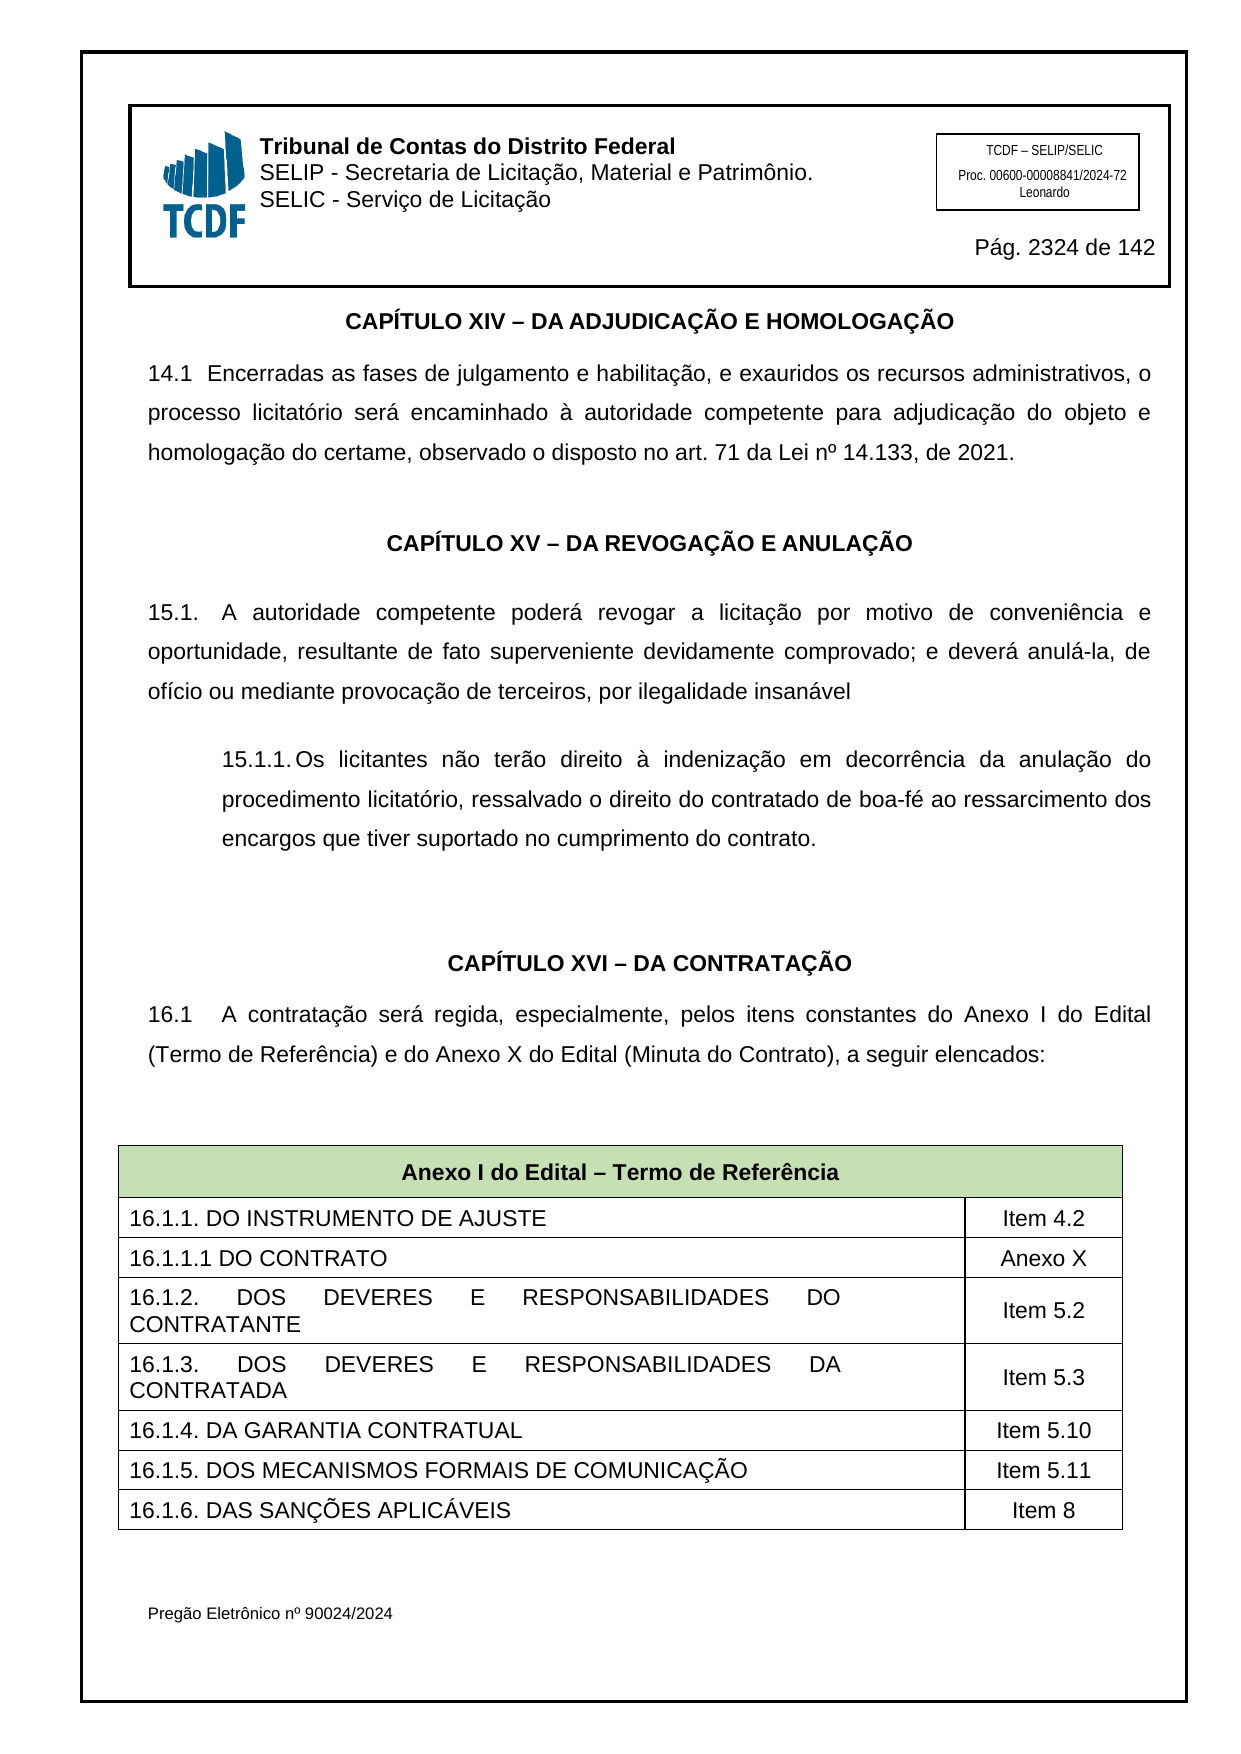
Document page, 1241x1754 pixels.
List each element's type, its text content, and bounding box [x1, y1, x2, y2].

table_cell 16.1.4. DA GARANTIA CONTRATUAL [119, 1411, 964, 1449]
text CAPÍTULO XVI – DA CONTRATAÇÃO [148, 949, 1152, 976]
table_cell Item 5.2 [966, 1278, 1122, 1343]
table_cell Item 8 [966, 1490, 1122, 1529]
text 16.1 A contratação será regida, especialmente, pelos itens constantes do Anexo I do Edital (Termo de Referência) e do Anexo X do Edital (Minuta do Contrato), a seguir elencados: [148, 1001, 1152, 1067]
table_header Anexo I do Edital – Termo de Referência [119, 1146, 1122, 1197]
table_cell 16.1.1.1 DO CONTRATO [119, 1238, 964, 1277]
table_cell Anexo X [966, 1238, 1122, 1277]
text 15.1.1. Os licitantes não terão direito à indenização em decorrência da anulação do procedimento licitatório, ressalvado o direito do contratado de boa-fé ao ressarcimento dos encargos que tiver suportado no cumprimento do contrato. [222, 746, 1152, 852]
table_cell Item 4.2 [966, 1198, 1122, 1237]
picture [148, 128, 260, 240]
table_cell 16.1.5. DOS MECANISMOS FORMAIS DE COMUNICAÇÃO [119, 1451, 964, 1489]
text 15.1. A autoridade competente poderá revogar a licitação por motivo de conveniência e oportunidade, resultante de fato superveniente devidamente comprovado; e deverá anulá-la, de ofício ou mediante provocação de terceiros, por ilegalidade insanável [148, 599, 1152, 704]
table_cell 16.1.2. DOS DEVERES E RESPONSABILIDADES DO CONTRATANTE [119, 1278, 964, 1343]
table_cell 16.1.6. DAS SANÇÕES APLICÁVEIS [119, 1490, 964, 1529]
table_cell Item 5.11 [966, 1451, 1122, 1489]
table_cell 16.1.1. DO INSTRUMENTO DE AJUSTE [119, 1198, 964, 1237]
table_cell Item 5.10 [966, 1411, 1122, 1449]
text 14.1 Encerradas as fases de julgamento e habilitação, e exauridos os recursos administrativos, o processo licitatório será encaminhado à autoridade competente para adjudicação do objeto e homologação do certame, observado o disposto no art. 71 da Lei nº 14.133, de 2021. [148, 360, 1152, 465]
table_cell 16.1.3. DOS DEVERES E RESPONSABILIDADES DA CONTRATADA [119, 1344, 964, 1409]
text CAPÍTULO XV – DA REVOGAÇÃO E ANULAÇÃO [148, 530, 1152, 556]
text CAPÍTULO XIV – DA ADJUDICAÇÃO E HOMOLOGAÇÃO [148, 308, 1152, 334]
table_cell Item 5.3 [966, 1344, 1122, 1409]
